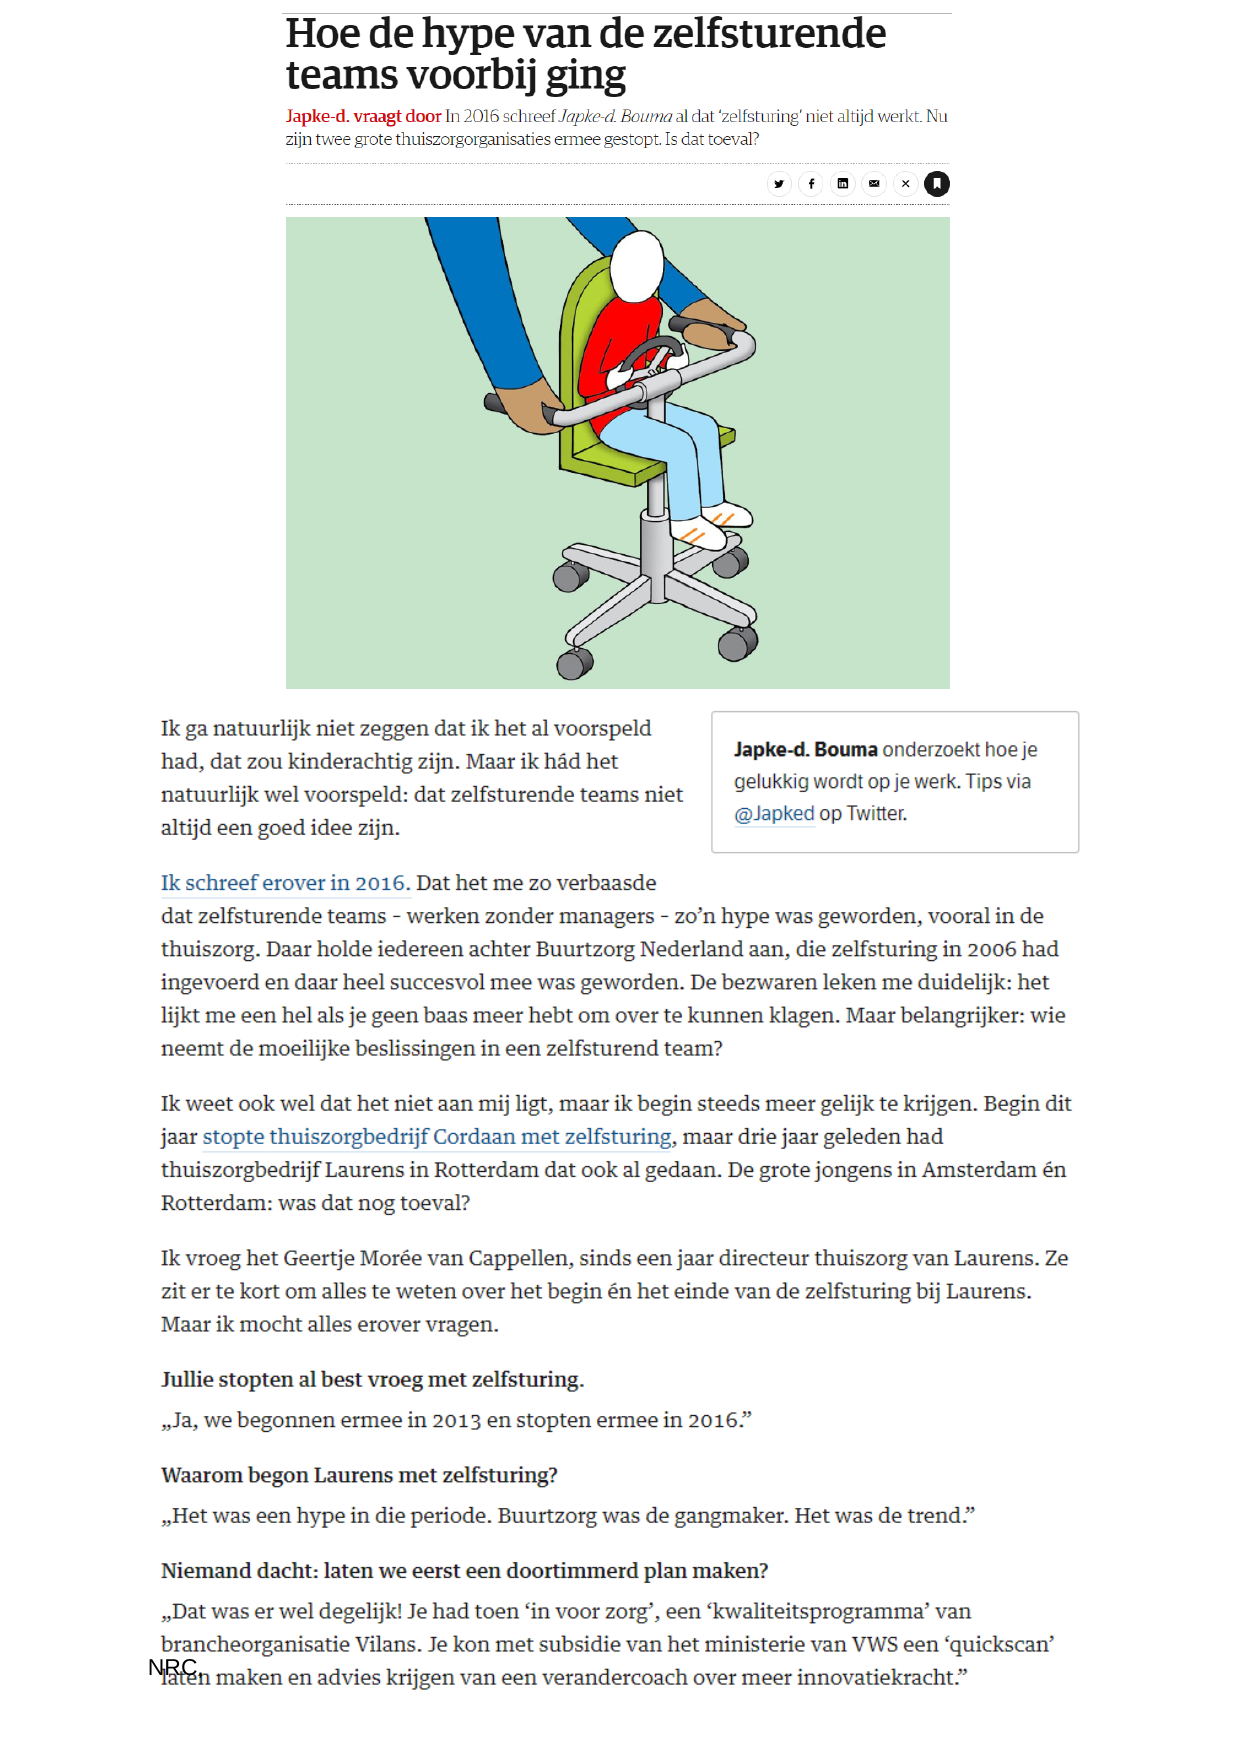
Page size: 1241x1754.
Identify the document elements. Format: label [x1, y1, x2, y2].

picture [147, 705, 1093, 1713]
picture [282, 13, 953, 696]
